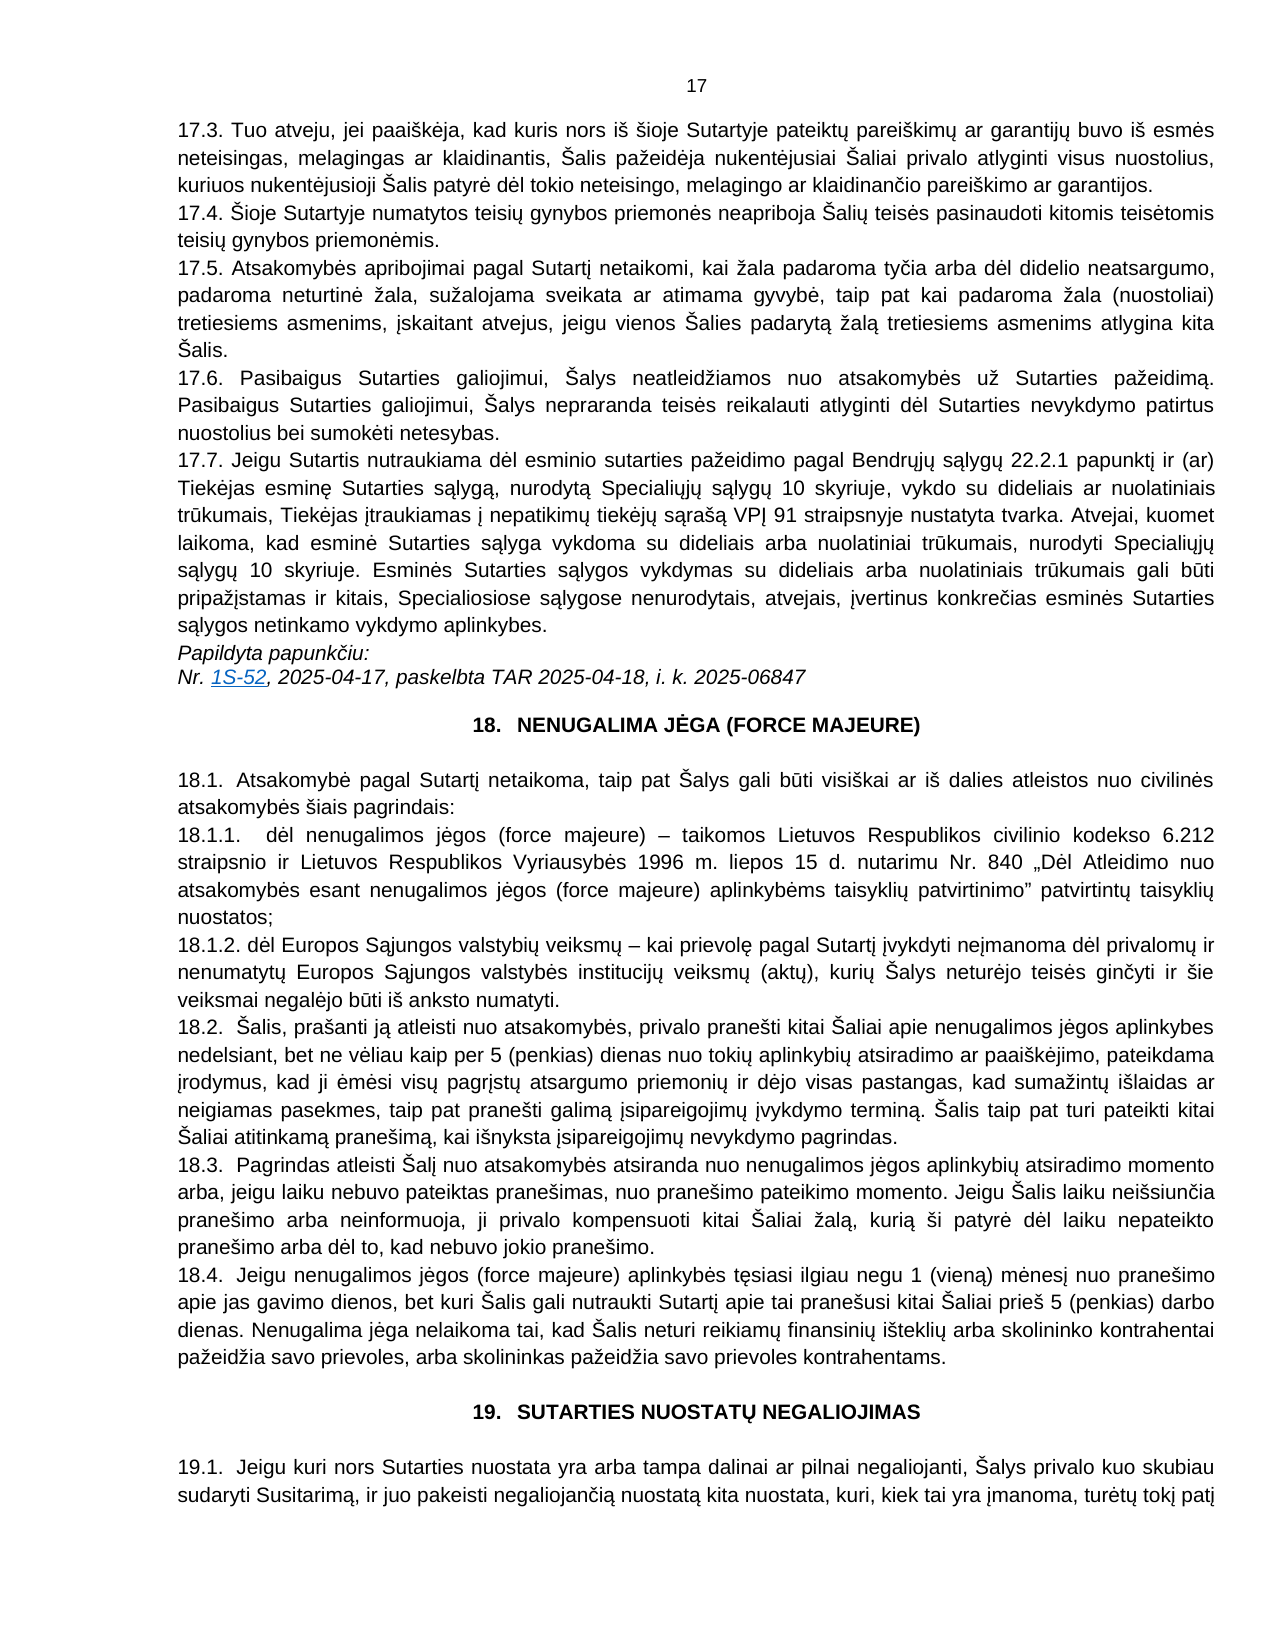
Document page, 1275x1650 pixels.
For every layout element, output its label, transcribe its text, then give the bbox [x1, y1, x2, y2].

text 17.7. Jeigu Sutartis nutraukiama dėl esminio sutarties pažeidimo pagal Bendrųjų sąlygų 22.2.1 papunktį ir (ar) Tiekėjas esminę Sutarties sąlygą, nurodytą Specialiųjų sąlygų 10 skyriuje, vykdo su dideliais ar nuolatiniais trūkumais, Tiekėjas įtraukiamas į nepatikimų tiekėjų sąrašą VPĮ 91 straipsnyje nustatyta tvarka. Atvejai, kuomet laikoma, kad esminė Sutarties sąlyga vykdoma su dideliais arba nuolatiniai trūkumais, nurodyti Specialiųjų sąlygų 10 skyriuje. Esminės Sutarties sąlygos vykdymas su dideliais arba nuolatiniais trūkumais gali būti pripažįstamas ir kitais, Specialiosiose sąlygose nenurodytais, atvejais, įvertinus konkrečias esminės Sutarties sąlygos netinkamo vykdymo aplinkybes. [177, 448, 1216, 637]
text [177, 1455, 1216, 1506]
text 18.1.2. dėl Europos Sąjungos valstybių veiksmų – kai prievolę pagal Sutartį įvykdyti neįmanoma dėl privalomų ir nenumatytų Europos Sąjungos valstybės institucijų veiksmų (aktų), kurių Šalys neturėjo teisės ginčyti ir šie veiksmai negalėjo būti iš anksto numatyti. [177, 932, 1216, 1011]
text 17.5. Atsakomybės apribojimai pagal Sutartį netaikomi, kai žala padaroma tyčia arba dėl didelio neatsargumo, padaroma neturtinė žala, sužalojama sveikata ar atimama gyvybė, taip pat kai padaroma žala (nuostoliai) tretiesiems asmenims, įskaitant atvejus, jeigu vienos Šalies padarytą žalą tretiesiems asmenims atlygina kita Šalis. [177, 256, 1216, 362]
text 18.2. Šalis, prašanti ją atleisti nuo atsakomybės, privalo pranešti kitai Šaliai apie nenugalimos jėgos aplinkybes nedelsiant, bet ne vėliau kaip per 5 (penkias) dienas nuo tokių aplinkybių atsiradimo ar paaiškėjimo, pateikdama įrodymus, kad ji ėmėsi visų pagrįstų atsargumo priemonių ir dėjo visas pastangas, kad sumažintų išlaidas ar neigiamas pasekmes, taip pat pranešti galimą įsipareigojimų įvykdymo terminą. Šalis taip pat turi pateikti kitai Šaliai atitinkamą pranešimą, kai išnyksta įsipareigojimų nevykdymo pagrindas. [177, 1015, 1216, 1149]
text Nr. 1S-52, 2025-04-17, paskelbta TAR 2025-04-18, i. k. 2025-06847 [177, 664, 1216, 688]
text Papildyta papunkčiu: [177, 641, 1216, 664]
text 18.1.1. dėl nenugalimos jėgos (force majeure) – taikomos Lietuvos Respublikos civilinio kodekso 6.212 straipsnio ir Lietuvos Respublikos Vyriausybės 1996 m. liepos 15 d. nutarimu Nr. 840 „Dėl Atleidimo nuo atsakomybės esant nenugalimos jėgos (force majeure) aplinkybėms taisyklių patvirtinimo” patvirtintų taisyklių nuostatos; [177, 822, 1216, 929]
text 18. Nenugalima jėga (FORCE MAJEURE) [177, 712, 1216, 736]
text 17.3. Tuo atveju, jei paaiškėja, kad kuris nors iš šioje Sutartyje pateiktų pareiškimų ar garantijų buvo iš esmės neteisingas, melagingas ar klaidinantis, Šalis pažeidėja nukentėjusiai Šaliai privalo atlyginti visus nuostolius, kuriuos nukentėjusioji Šalis patyrė dėl tokio neteisingo, melagingo ar klaidinančio pareiškimo ar garantijos. [177, 118, 1216, 197]
text 17.4. Šioje Sutartyje numatytos teisių gynybos priemonės neapriboja Šalių teisės pasinaudoti kitomis teisėtomis teisių gynybos priemonėmis. [177, 201, 1216, 252]
text 19. Sutarties nuostatų negaliojimas [177, 1400, 1216, 1424]
text 18.4. Jeigu nenugalimos jėgos (force majeure) aplinkybės tęsiasi ilgiau negu 1 (vieną) mėnesį nuo pranešimo apie jas gavimo dienos, bet kuri Šalis gali nutraukti Sutartį apie tai pranešusi kitai Šaliai prieš 5 (penkias) darbo dienas. Nenugalima jėga nelaikoma tai, kad Šalis neturi reikiamų finansinių išteklių arba skolininko kontrahentai pažeidžia savo prievoles, arba skolininkas pažeidžia savo prievoles kontrahentams. [177, 1262, 1216, 1369]
text 17.6. Pasibaigus Sutarties galiojimui, Šalys neatleidžiamos nuo atsakomybės už Sutarties pažeidimą. Pasibaigus Sutarties galiojimui, Šalys nepraranda teisės reikalauti atlyginti dėl Sutarties nevykdymo patirtus nuostolius bei sumokėti netesybas. [177, 366, 1216, 444]
text 18.1. Atsakomybė pagal Sutartį netaikoma, taip pat Šalys gali būti visiškai ar iš dalies atleistos nuo civilinės atsakomybės šiais pagrindais: [177, 767, 1216, 819]
text 18.3. Pagrindas atleisti Šalį nuo atsakomybės atsiranda nuo nenugalimos jėgos aplinkybių atsiradimo momento arba, jeigu laiku nebuvo pateiktas pranešimas, nuo pranešimo pateikimo momento. Jeigu Šalis laiku neišsiunčia pranešimo arba neinformuoja, ji privalo kompensuoti kitai Šaliai žalą, kurią ši patyrė dėl laiku nepateikto pranešimo arba dėl to, kad nebuvo jokio pranešimo. [177, 1152, 1216, 1259]
